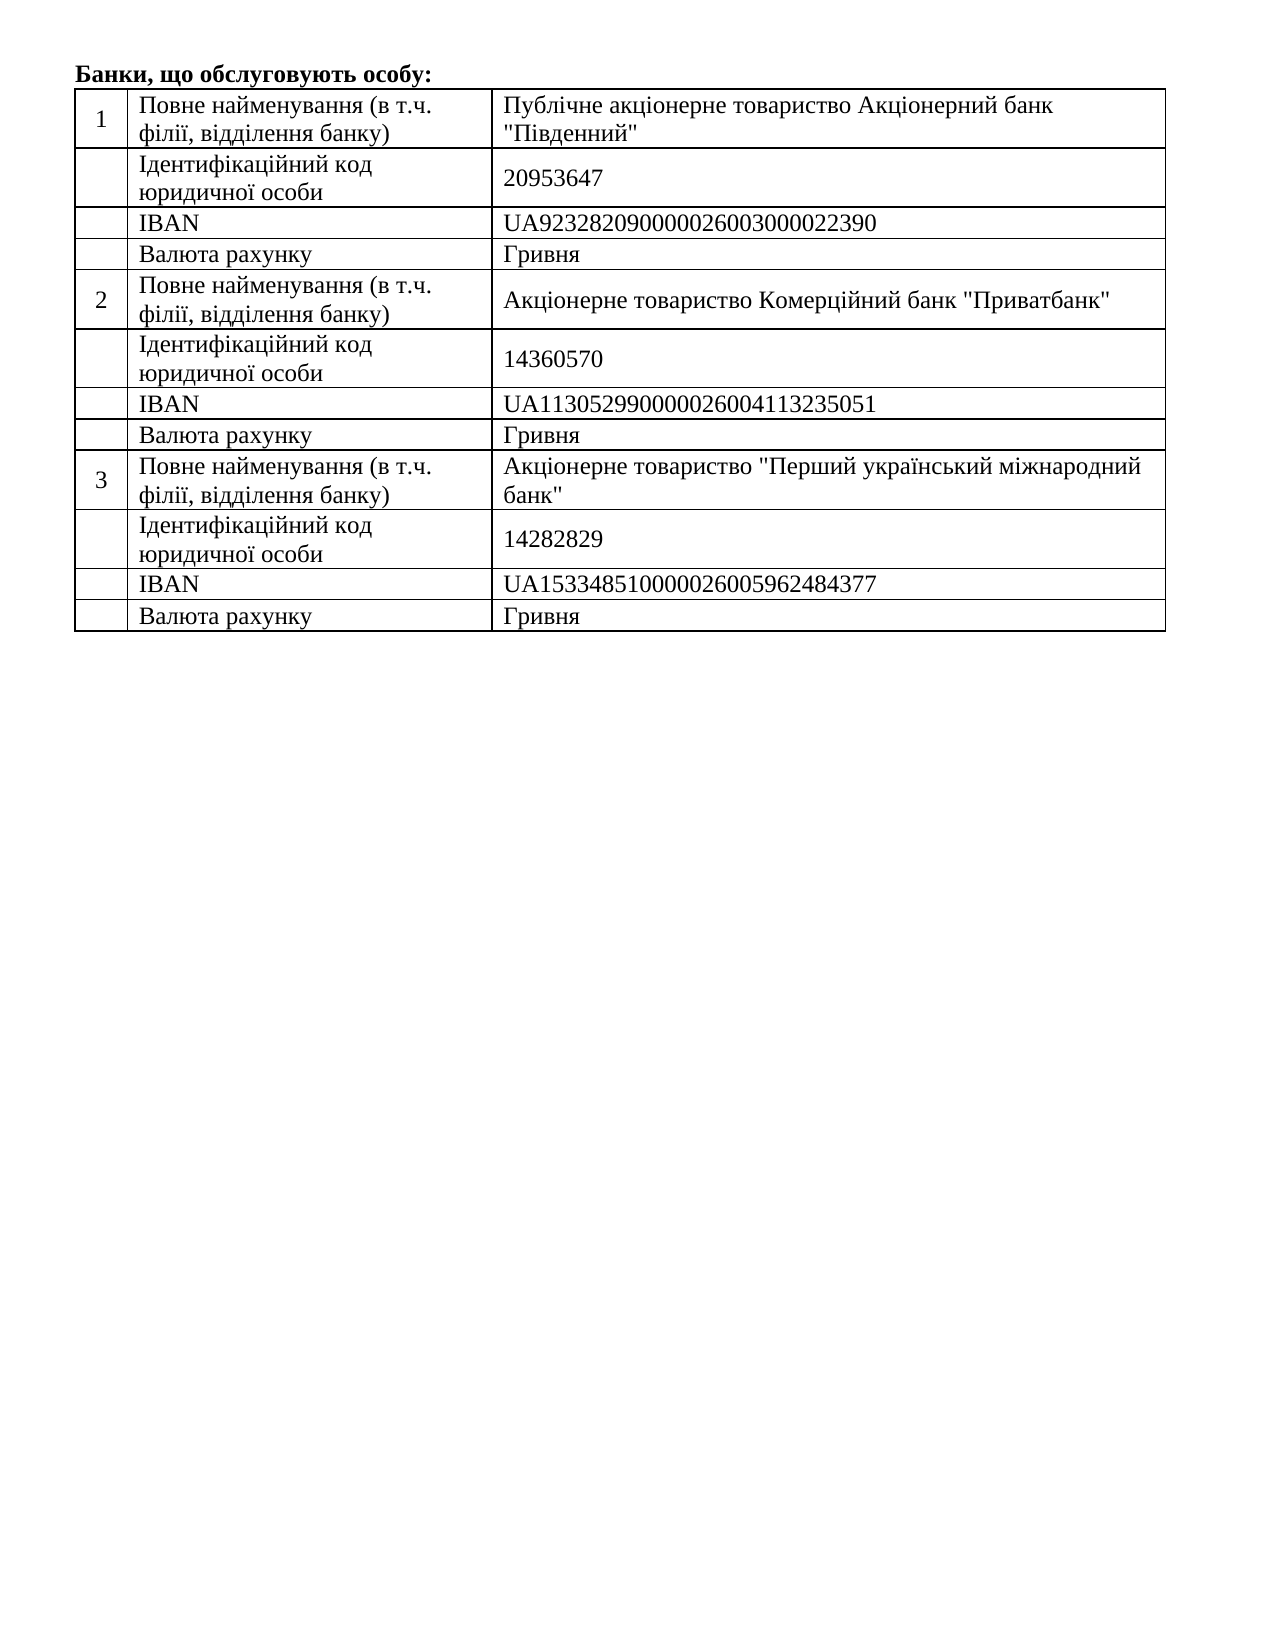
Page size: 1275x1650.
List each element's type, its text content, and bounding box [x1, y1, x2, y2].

table_cell IBAN [128, 208, 491, 237]
table_header Публiчне акцiонерне товариство Акцiонерний банк "Пiвденний" [493, 90, 1165, 147]
table_cell Гривня [493, 420, 1165, 449]
table_cell UA153348510000026005962484377 [493, 569, 1165, 599]
table_cell UA923282090000026003000022390 [493, 208, 1165, 237]
table_cell Повне найменування (в т.ч. філії, відділення банку) [128, 451, 491, 508]
table_cell Акцiонерне товариство "Перший український мiжнародний банк" [493, 451, 1165, 508]
table_cell [76, 149, 127, 206]
table_cell [76, 330, 127, 387]
text Банки, що обслуговують особу: [75, 59, 1200, 88]
table_header 1 [76, 90, 127, 147]
table_cell [76, 569, 127, 599]
table_cell Ідентифікаційний код юридичної особи [128, 330, 491, 387]
table_cell 14282829 [493, 510, 1165, 567]
table_cell Валюта рахунку [128, 239, 491, 269]
table_cell [76, 388, 127, 418]
table_cell IBAN [128, 569, 491, 599]
table_cell UA113052990000026004113235051 [493, 388, 1165, 418]
table_cell Повне найменування (в т.ч. філії, відділення банку) [128, 270, 491, 328]
table_cell [76, 208, 127, 237]
table_cell Валюта рахунку [128, 420, 491, 449]
table_cell 20953647 [493, 149, 1165, 206]
table_header Повне найменування (в т.ч. філії, відділення банку) [128, 90, 491, 147]
table_cell [76, 239, 127, 269]
table_cell 14360570 [493, 330, 1165, 387]
table_cell Акцiонерне товариство Комерцiйний банк "Приватбанк" [493, 270, 1165, 328]
table_cell IBAN [128, 388, 491, 418]
table_cell Гривня [493, 600, 1165, 630]
table_cell [76, 420, 127, 449]
table_cell 2 [76, 270, 127, 328]
table_cell 3 [76, 451, 127, 508]
table_cell Ідентифікаційний код юридичної особи [128, 510, 491, 567]
table_cell Гривня [493, 239, 1165, 269]
table_cell Ідентифікаційний код юридичної особи [128, 149, 491, 206]
table_cell [76, 510, 127, 567]
table_cell Валюта рахунку [128, 600, 491, 630]
table_cell [76, 600, 127, 630]
